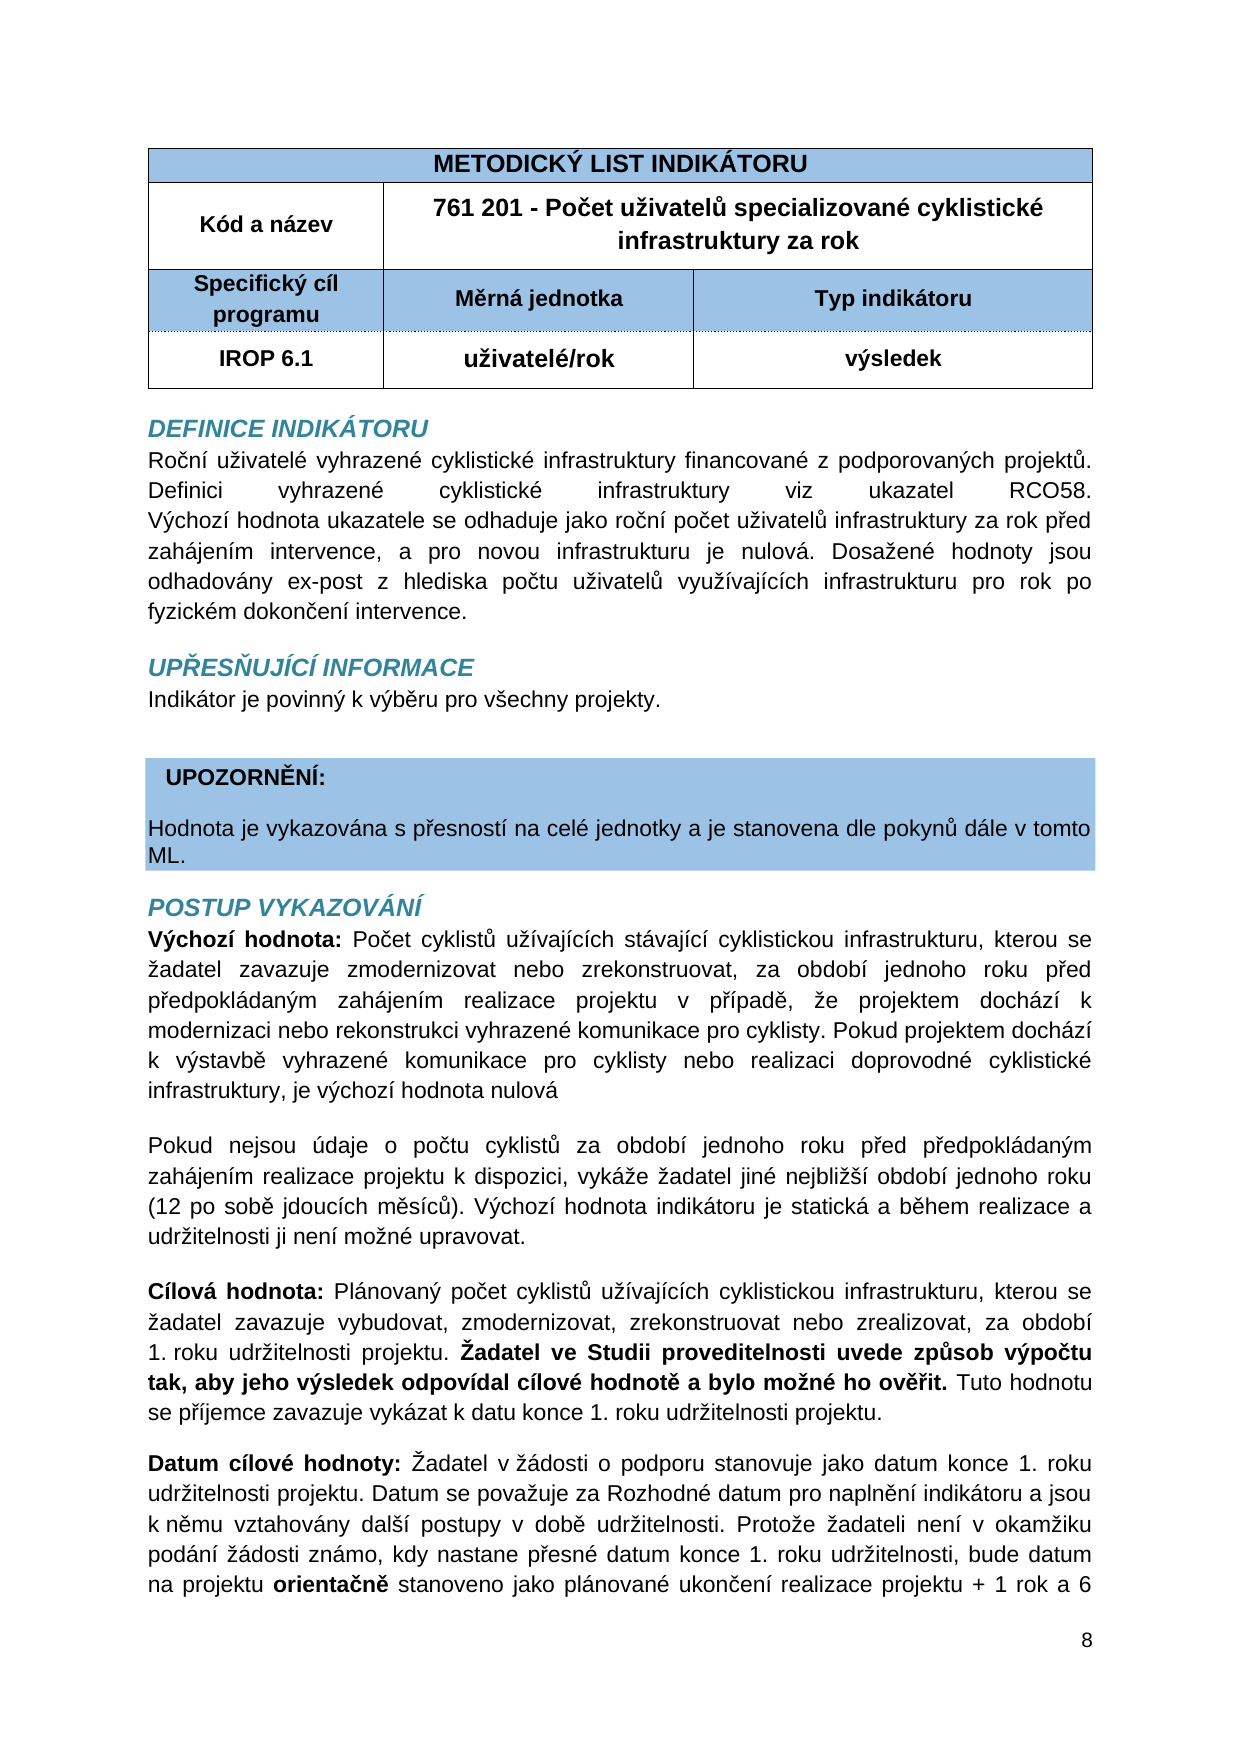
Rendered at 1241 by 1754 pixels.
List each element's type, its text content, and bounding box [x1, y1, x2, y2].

text UPOZORNĚNÍ: [165, 764, 1069, 790]
table_cell Typ indikátoru [694, 270, 1092, 331]
text Roční uživatelé vyhrazené cyklistické infrastruktury financované z podporovaných projektů. Definici vyhrazené cyklistické infrastruktury viz ukazatel RCO58. Výchozí hodnota ukazatele se odhaduje jako roční počet uživatelů infrastruktury za rok před zahájením intervence, a pro novou infrastrukturu je nulová. Dosažené hodnoty jsou odhadovány ex-post z hlediska počtu uživatelů využívajících infrastrukturu pro rok po fyzickém dokončení intervence. [148, 447, 1092, 624]
text postup vykazování [148, 893, 1092, 922]
table_cell Kód a název [149, 183, 383, 269]
text Pokud nejsou údaje o počtu cyklistů za období jednoho roku před předpokládaným zahájením realizace projektu k dispozici, vykáže žadatel jiné nejbližší období jednoho roku (12 po sobě jdoucích měsíců). Výchozí hodnota indikátoru je statická a během realizace a udržitelnosti ji není možné upravovat. [148, 1132, 1092, 1249]
table_cell Specifický cíl programu [149, 270, 383, 331]
text Indikátor je povinný k výběru pro všechny projekty. [148, 686, 1092, 713]
text Definice indikátoru [148, 414, 1092, 443]
table_cell 761 201 - Počet uživatelů specializované cyklistické infrastruktury za rok [384, 183, 1092, 269]
table_cell výsledek [694, 331, 1092, 388]
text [148, 1450, 1092, 1597]
table_cell uživatelé/rok [384, 331, 693, 388]
table_header METODICKÝ LIST INDIKÁTORU [149, 149, 1092, 182]
text Cílová hodnota: Plánovaný počet cyklistů užívajících cyklistickou infrastrukturu, kterou se žadatel zavazuje vybudovat, zmodernizovat, zrekonstruovat nebo zrealizovat, za období 1. roku udržitelnosti projektu. Žadatel ve Studii proveditelnosti uvede způsob výpočtu tak, aby jeho výsledek odpovídal cílové hodnotě a bylo možné ho ověřit. Tuto hodnotu se příjemce zavazuje vykázat k datu konce 1. roku udržitelnosti projektu. [148, 1278, 1092, 1425]
table_cell IROP 6.1 [149, 331, 383, 388]
text Upřesňující informace [148, 653, 1092, 682]
text Hodnota je vykazována s přesností na celé jednotky a je stanovena dle pokynů dále v tomto ML. [148, 815, 1092, 868]
table_cell Měrná jednotka [384, 270, 693, 331]
text Výchozí hodnota: Počet cyklistů užívajících stávající cyklistickou infrastrukturu, kterou se žadatel zavazuje zmodernizovat nebo zrekonstruovat, za období jednoho roku před předpokládaným zahájením realizace projektu v případě, že projektem dochází k modernizaci nebo rekonstrukci vyhrazené komunikace pro cyklisty. Pokud projektem dochází k výstavbě vyhrazené komunikace pro cyklisty nebo realizaci doprovodné cyklistické infrastruktury, je výchozí hodnota nulová [148, 926, 1092, 1103]
